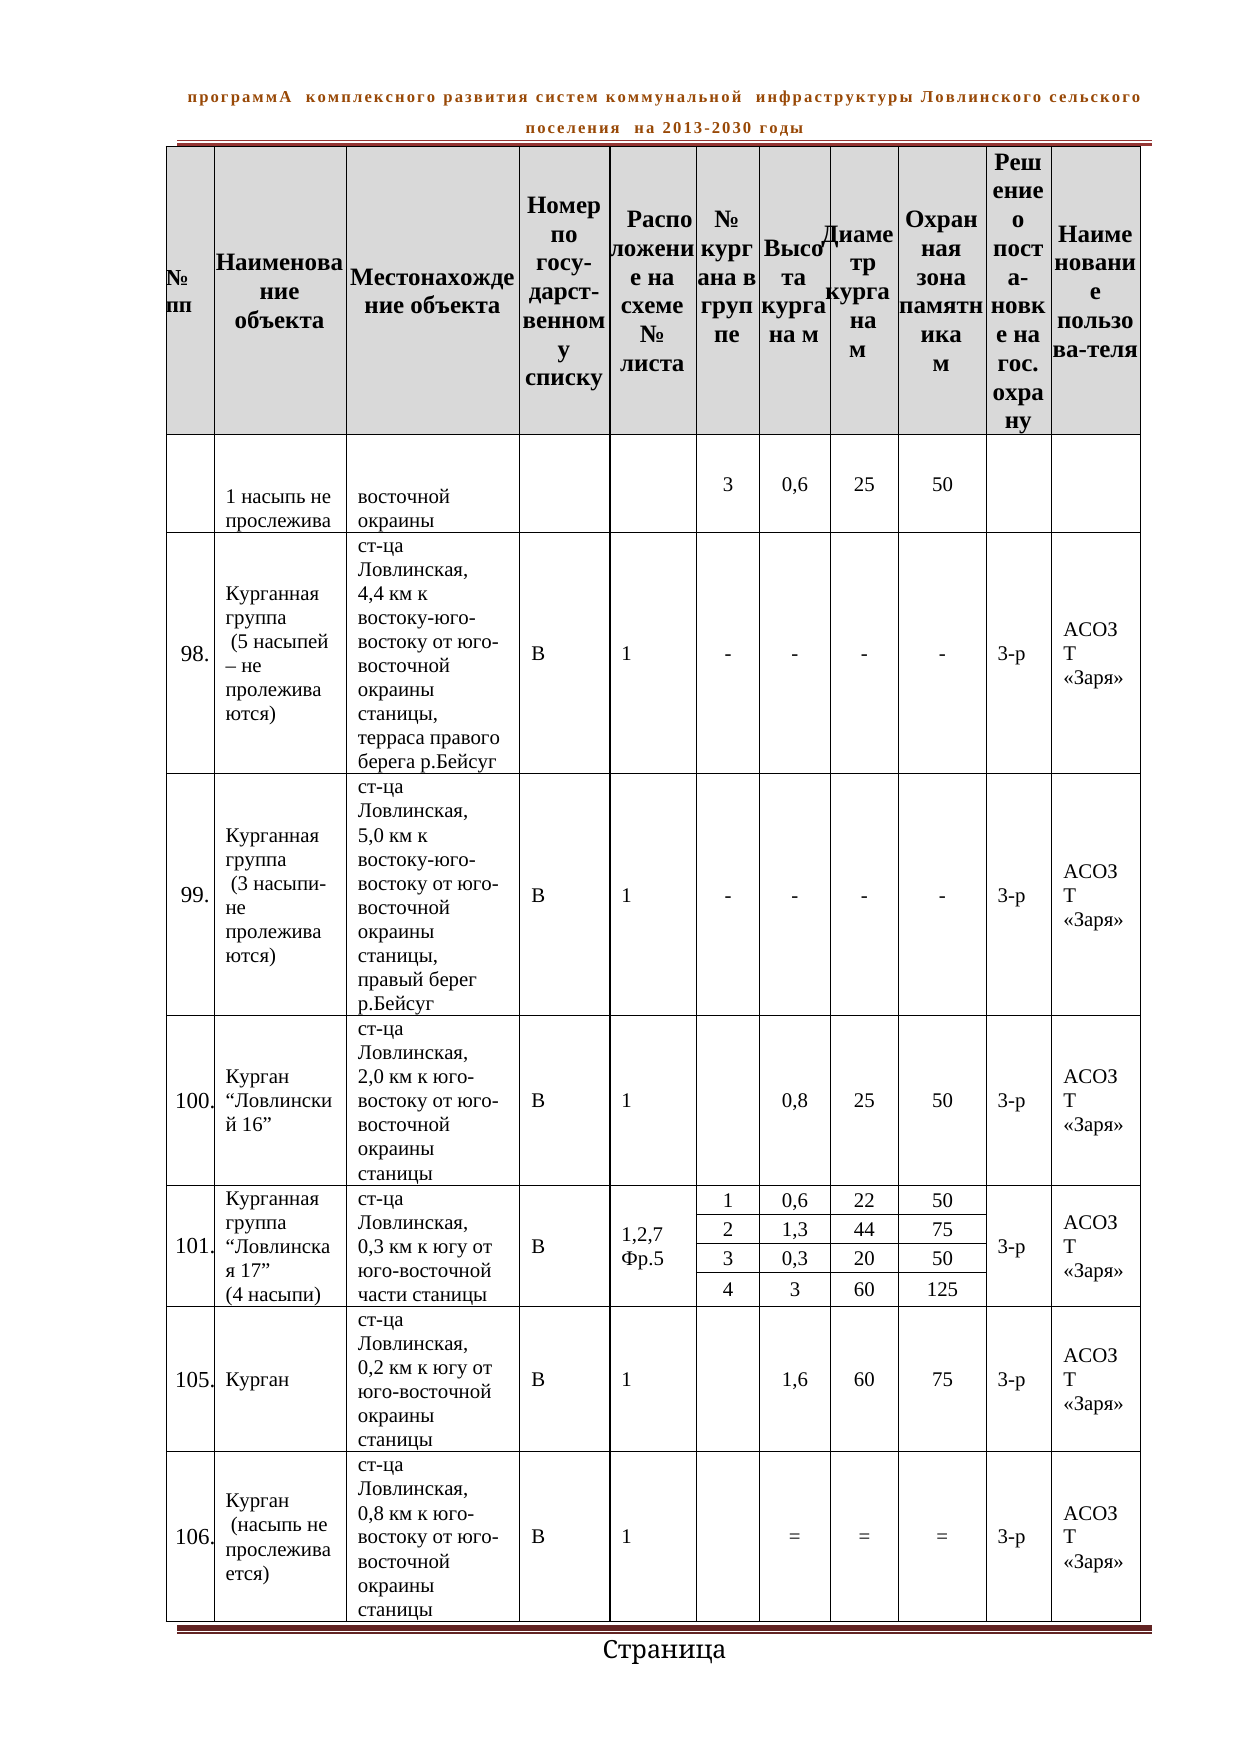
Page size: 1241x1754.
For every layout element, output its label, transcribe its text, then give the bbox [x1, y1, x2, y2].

table_cell [167, 533, 214, 773]
table_cell В [520, 1186, 609, 1306]
table_cell [167, 1016, 214, 1184]
table_cell 4 [697, 1273, 759, 1306]
table_cell 1 [611, 1016, 696, 1184]
table_cell 3-р [987, 774, 1051, 1015]
table_cell 0,6 [760, 435, 830, 532]
table_cell 3-р [987, 1307, 1051, 1451]
table_cell 25 [831, 435, 898, 532]
table_cell В [520, 774, 609, 1015]
table_header № пп [167, 147, 214, 434]
table_header Высота кургана м [760, 147, 830, 434]
table_cell ст-ца Ловлинская, к югу от юго-восточной окраины станицы [347, 1307, 519, 1451]
table_cell ст-ца Ловлинская, 2,0 км к юго-востоку от юго-восточной окраины станицы [347, 1016, 519, 1184]
table_cell Курганная группа “Ловлинская (4 насыпи) [215, 1186, 346, 1306]
table_cell - [831, 533, 898, 773]
table_cell - [760, 533, 830, 773]
table_cell ст-ца Ловлинская, 0,8 км к юго-востоку от юго-восточной окраины станицы [347, 1452, 519, 1621]
table_cell 1 [611, 1307, 696, 1451]
table_cell [167, 1307, 214, 1451]
table_cell - [831, 774, 898, 1015]
table_cell 0,6 [760, 1186, 830, 1214]
table_cell В [520, 1307, 609, 1451]
table_cell 60 [831, 1273, 898, 1306]
table_cell Курган “Ловлинский [215, 1016, 346, 1184]
table_cell [697, 1452, 759, 1621]
table_cell АСОЗТ «Заря» [1052, 1307, 1140, 1451]
table_header Решение о постановке на гос. охрану [987, 147, 1051, 434]
table_cell 60 [831, 1307, 898, 1451]
table_cell [167, 1186, 214, 1306]
table_header Диаметр кургана м [831, 147, 898, 434]
table_cell = [760, 1452, 830, 1621]
table_cell 20 [831, 1244, 898, 1272]
table_cell 3-р [987, 1452, 1051, 1621]
table_cell - [697, 774, 759, 1015]
table_cell 50 [899, 435, 986, 532]
table_cell - [899, 774, 986, 1015]
table_cell - [697, 533, 759, 773]
table_cell В [520, 1016, 609, 1184]
table_cell Курган [215, 1307, 346, 1451]
table_cell АСОЗТ «Заря» [1052, 774, 1140, 1015]
table_cell 0,8 [760, 1016, 830, 1184]
table_cell 50 [899, 1186, 986, 1214]
table_cell 3 [760, 1273, 830, 1306]
table_cell [167, 774, 214, 1015]
table_header Расположение на схеме № листа [611, 147, 696, 434]
table_cell - [899, 533, 986, 773]
table_cell 1 [611, 774, 696, 1015]
table_cell 3-р [987, 1186, 1051, 1306]
table_cell АСОЗТ «Заря» [1052, 533, 1140, 773]
table_cell 1,6 [760, 1307, 830, 1451]
table_cell 2 [697, 1215, 759, 1243]
table_cell В [520, 533, 609, 773]
table_cell [697, 1016, 759, 1184]
table_cell ст-ца Ловлинская, 4,4 км к востоку-юго-востоку от юго-восточной окраины станицы, терраса правого берега р.Бейсуг [347, 533, 519, 773]
table_cell 3-р [987, 1016, 1051, 1184]
table_cell Курганная группа (5 насыпей – не пролеживаются) [215, 533, 346, 773]
table_cell ст-ца Ловлинская, 5,0 км к востоку-юго-востоку от юго-восточной окраины станицы, правый берег р.Бейсуг [347, 774, 519, 1015]
table_cell 0,3 [760, 1244, 830, 1272]
table_cell Курганная группа (3 насыпи-не пролеживаются) [215, 774, 346, 1015]
table_header Номер по государственному списку [520, 147, 609, 434]
table_cell 50 [899, 1016, 986, 1184]
table_cell 3-р [987, 533, 1051, 773]
table_cell 50 [899, 1244, 986, 1272]
table_cell 125 [899, 1273, 986, 1306]
table_cell 75 [899, 1307, 986, 1451]
table_cell 3 [697, 435, 759, 532]
table_header Наименование пользова-теля [1052, 147, 1140, 434]
table_cell АСОЗТ «Заря» [1052, 1452, 1140, 1621]
table_cell 25 [831, 1016, 898, 1184]
table_cell 3 [697, 1244, 759, 1272]
table_cell 22 [831, 1186, 898, 1214]
table_cell Курган (насыпь не прослеживается) [215, 1452, 346, 1621]
table_cell = [831, 1452, 898, 1621]
table_cell - [760, 774, 830, 1015]
table_cell АСОЗТ «Заря» [1052, 1016, 1140, 1184]
table_cell [167, 1452, 214, 1621]
table_header № кургана в группе [697, 147, 759, 434]
table_cell АСОЗТ «Заря» [1052, 1186, 1140, 1306]
table_cell [697, 1307, 759, 1451]
table_cell В [520, 1452, 609, 1621]
table_cell 1,2,7 Фр.5 [611, 1186, 696, 1306]
table_cell 1 [611, 533, 696, 773]
table_cell 75 [899, 1215, 986, 1243]
table_cell = [899, 1452, 986, 1621]
table_cell ст-ца Ловлинская, к югу от юго-восточной части станицы [347, 1186, 519, 1306]
table_header Местонахождение объекта [347, 147, 519, 434]
table_cell 1 [697, 1186, 759, 1214]
table_cell 1 [611, 1452, 696, 1621]
table_cell 1,3 [760, 1215, 830, 1243]
table_header Наименование объекта [215, 147, 346, 434]
table_header Охран ная зона памятника м [899, 147, 986, 434]
table_cell 44 [831, 1215, 898, 1243]
